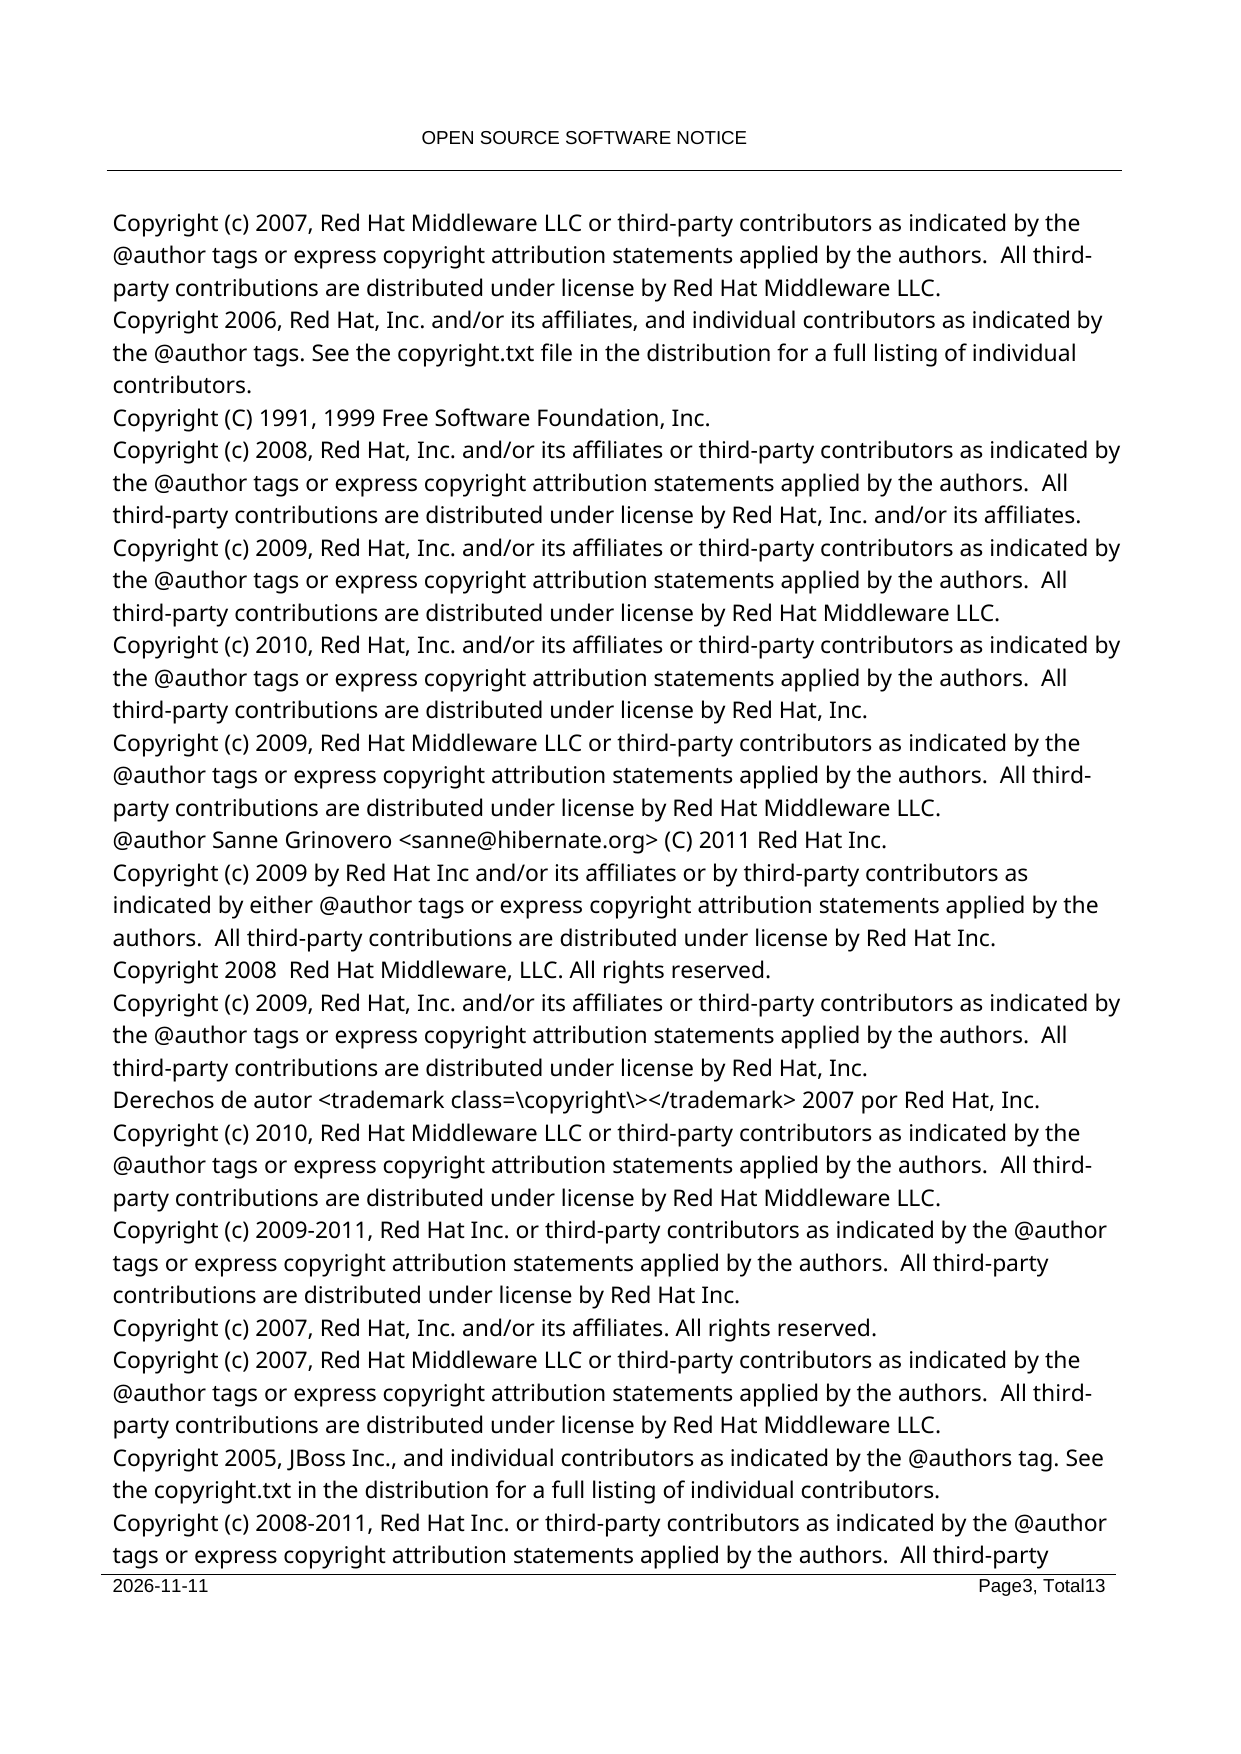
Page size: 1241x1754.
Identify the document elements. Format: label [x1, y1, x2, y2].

text [112, 206, 1128, 1571]
